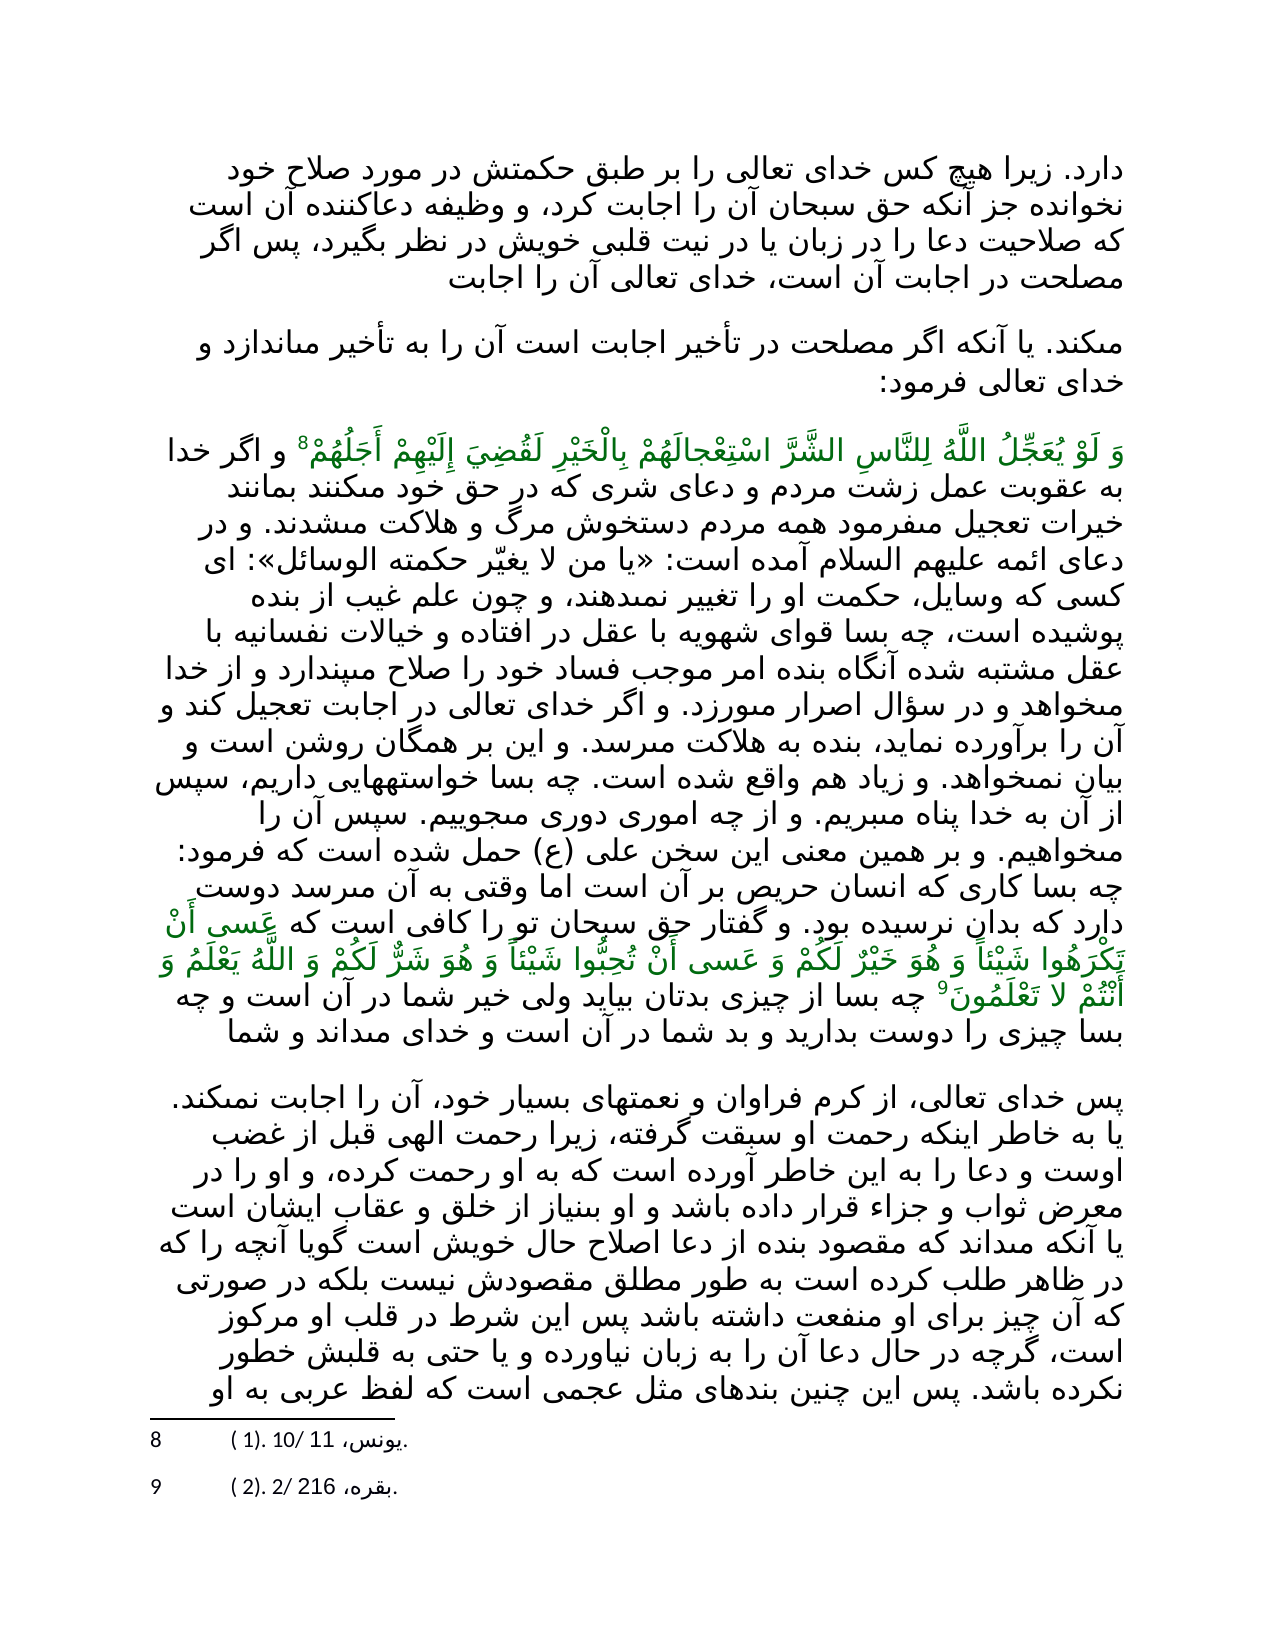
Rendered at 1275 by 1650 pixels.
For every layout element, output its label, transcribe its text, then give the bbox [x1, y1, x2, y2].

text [150, 1079, 1125, 1406]
text وَ لَوْ يُعَجِّلُ اللَّهُ لِلنَّاسِ الشَّرَّ اسْتِعْجالَهُمْ بِالْخَيْرِ لَقُضِيَ إِلَيْهِمْ أَجَلُهُمْ‏ و اگر خدا به عقوبت عمل زشت مردم و دعاى شرى كه در حق خود مى‏كنند بمانند خيرات تعجيل مى‏فرمود همه مردم دستخوش مرگ و هلاكت مى‏شدند. و در دعاى ائمه عليهم السلام آمده است: «يا من لا يغيّر حكمته الوسائل»: اى كسى كه وسايل، حكمت او را تغيير نمى‏دهند، و چون علم غيب از بنده پوشيده است، چه بسا قواى شهويه با عقل در افتاده و خيالات نفسانيه با عقل مشتبه شده آنگاه بنده امر موجب فساد خود را صلاح مى‏پندارد و از خدا مى‏خواهد و در سؤال اصرار مى‏ورزد. و اگر خداى تعالى در اجابت تعجيل كند و آن را برآورده نمايد، بنده به هلاكت مى‏رسد. و اين بر همگان روشن است و بيان نمى‏خواهد. و زياد هم واقع شده است. چه بسا خواسته‏هايى داريم، سپس از آن به خدا پناه مى‏بريم. و از چه امورى دورى مى‏جوييم. سپس آن را مى‏خواهيم. و بر همين معنى اين سخن على (ع) حمل شده است كه فرمود: چه بسا كارى كه انسان حريص بر آن است اما وقتى به آن مى‏رسد دوست دارد كه بدان نرسيده بود. و گفتار حق سبحان تو را كافى است كه‏ عَسى‏ أَنْ تَكْرَهُوا شَيْئاً وَ هُوَ خَيْرٌ لَكُمْ وَ عَسى‏ أَنْ تُحِبُّوا شَيْئاً وَ هُوَ شَرٌّ لَكُمْ وَ اللَّهُ يَعْلَمُ وَ أَنْتُمْ لا تَعْلَمُونَ‏ چه بسا از چيزى بدتان بيايد ولى خير شما در آن است و چه بسا چيزى را دوست بداريد و بد شما در آن است و خداى مى‏داند و شما نميدانيد. [150, 432, 1125, 1050]
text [150, 150, 1125, 295]
text مى‏كند. يا آنكه اگر مصلحت در تأخير اجابت است آن را به تأخير مى‏اندازد و خداى تعالى فرمود: [150, 324, 1125, 400]
